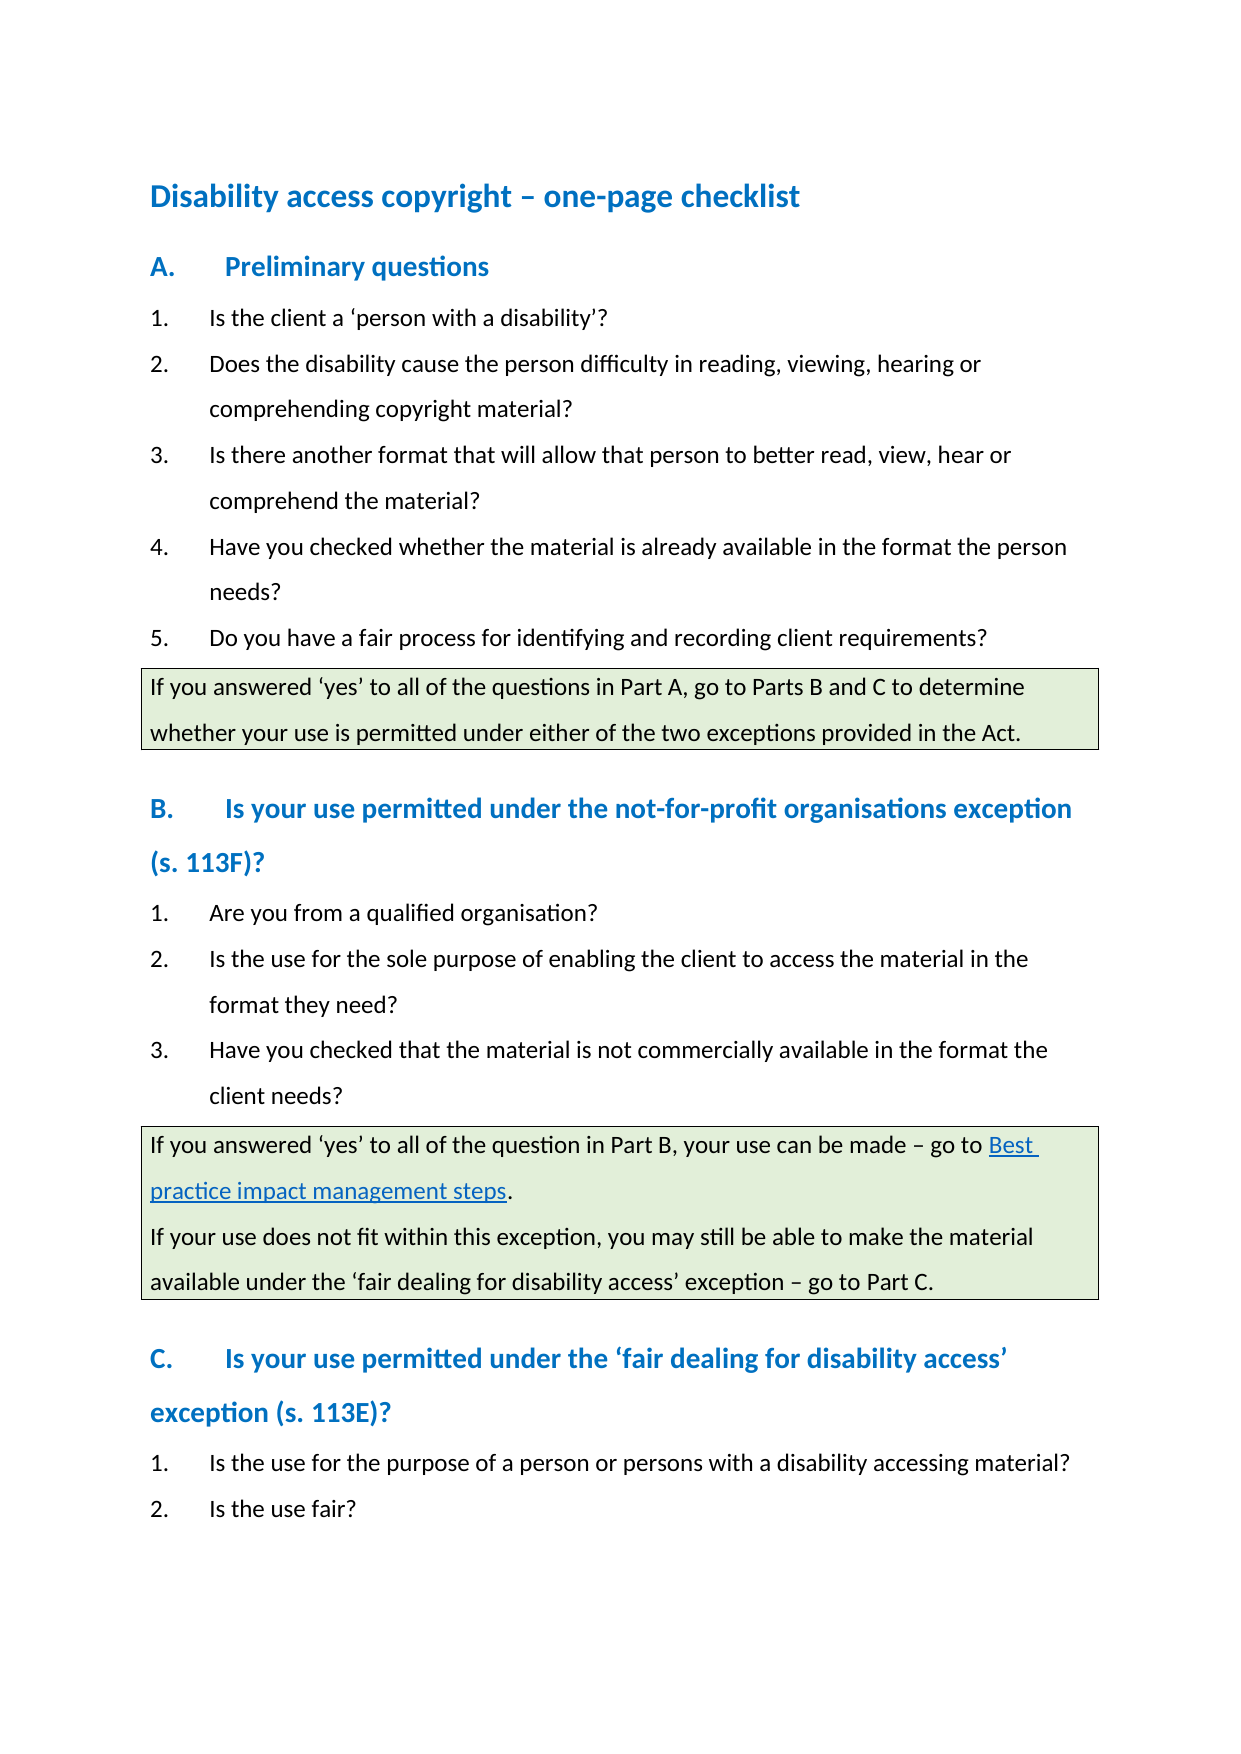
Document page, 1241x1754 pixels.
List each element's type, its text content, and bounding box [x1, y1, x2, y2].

text If you answered ‘yes’ to all of the questions in Part A, go to Parts B and C to determine whether your use is permitted under either of the two exceptions provided in the Act. [142, 669, 1098, 749]
text 3. Is there another format that will allow that person to better read, view, hear or comprehend the material? [150, 439, 1090, 515]
text 4. Have you checked whether the material is already available in the format the person needs? [150, 531, 1090, 607]
subtitle Disability access copyright – one-page checklist [150, 175, 1090, 216]
text 2. Does the disability cause the person difficulty in reading, viewing, hearing or comprehending copyright material? [150, 348, 1090, 424]
text 5. Do you have a fair process for identifying and recording client requirements? [150, 622, 1090, 653]
text 1. Are you from a qualified organisation? [150, 897, 1090, 928]
text If your use does not fit within this exception, you may still be able to make the material available under the ‘fair dealing for disability access’ exception – go to Part C. [142, 1217, 1098, 1299]
text If you answered ‘yes’ to all of the question in Part B, your use can be made – go to Best practice impact management steps. [142, 1127, 1098, 1205]
subtitle B. Is your use permitted under the not-for-profit organisations exception (s. 113F)? [150, 791, 1090, 879]
text 1. Is the client a ‘person with a disability’? [150, 302, 1090, 332]
text 3. Have you checked that the material is not commercially available in the format the client needs? [150, 1034, 1090, 1111]
text 1. Is the use for the purpose of a person or persons with a disability accessing material? [150, 1447, 1090, 1478]
subtitle C. Is your use permitted under the ‘fair dealing for disability access’ exception (s. 113E)? [150, 1340, 1090, 1429]
text 2. Is the use fair? [150, 1493, 1090, 1523]
text 2. Is the use for the sole purpose of enabling the client to access the material in the format they need? [150, 943, 1090, 1019]
subtitle A. Preliminary questions [150, 248, 1090, 284]
